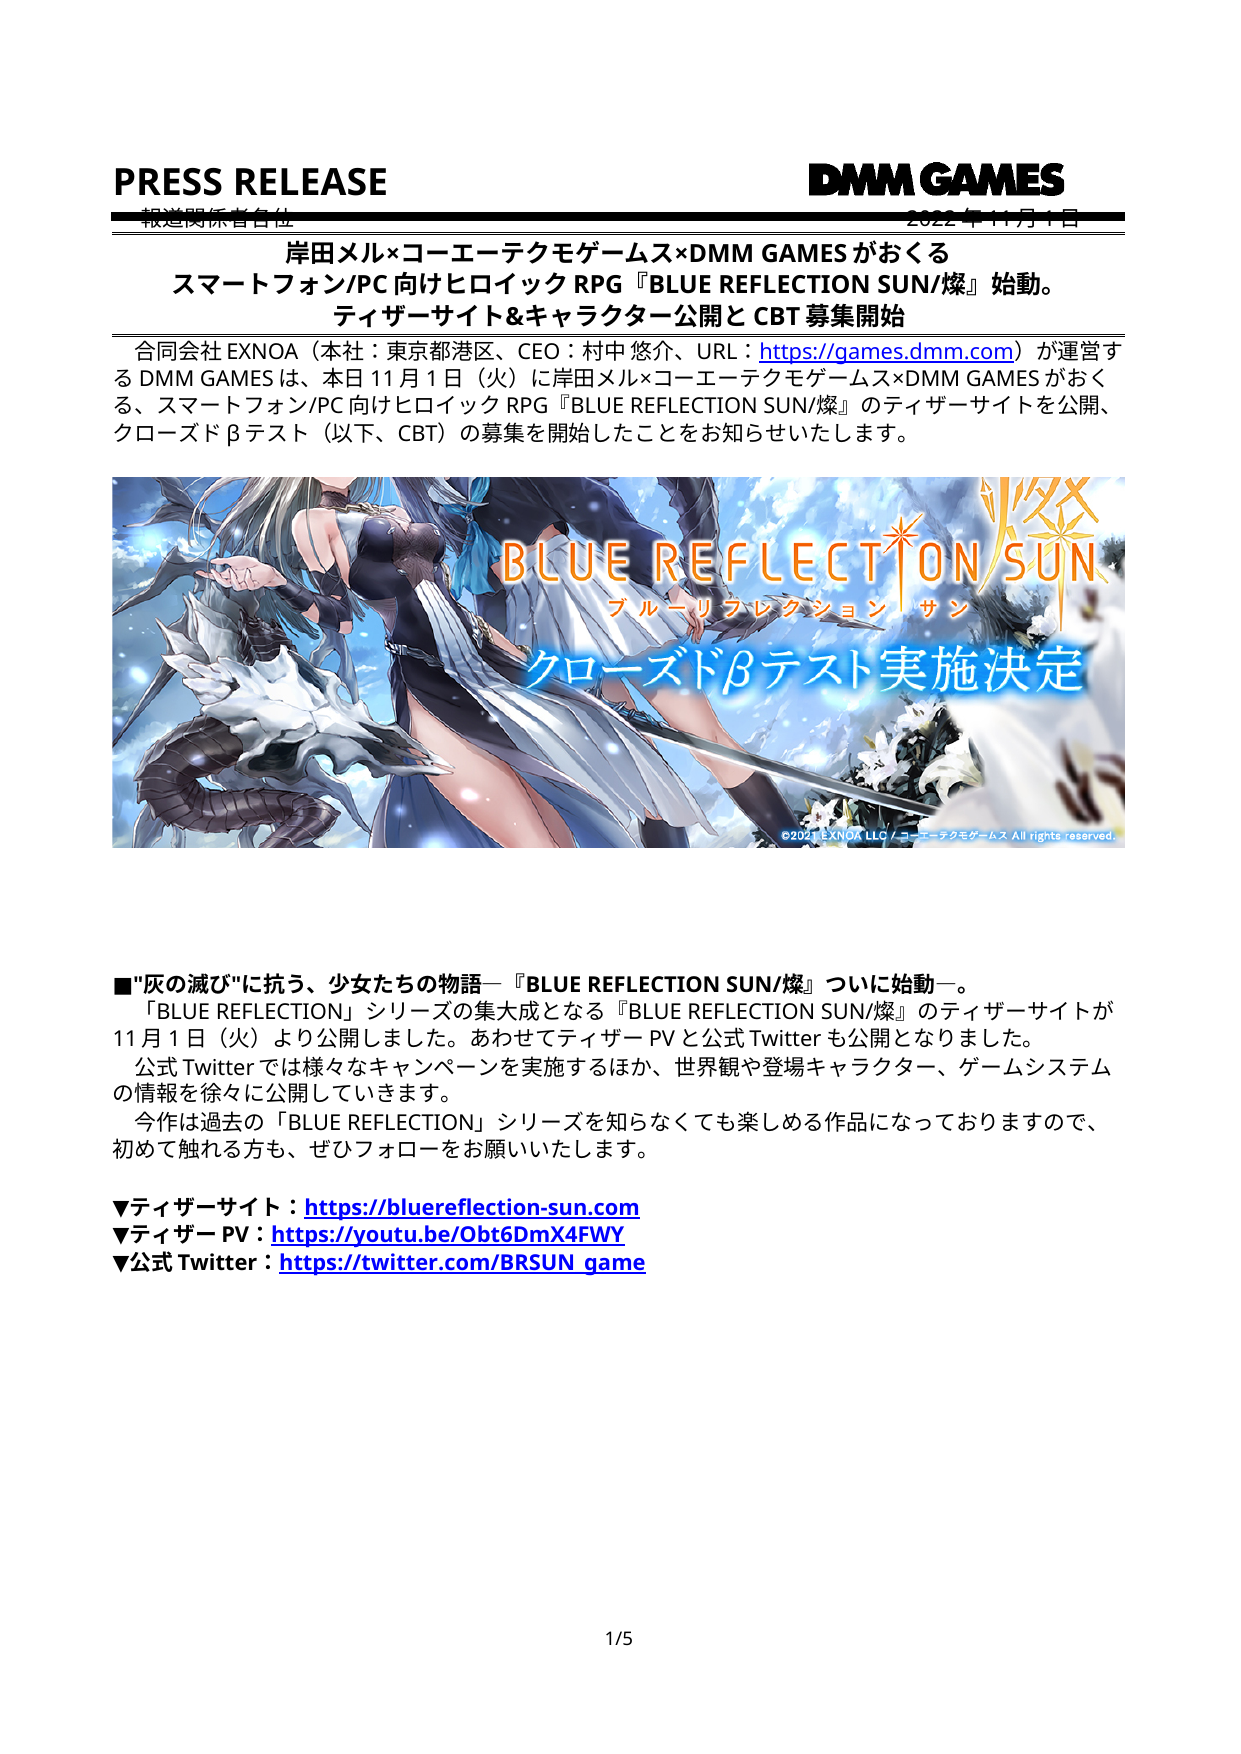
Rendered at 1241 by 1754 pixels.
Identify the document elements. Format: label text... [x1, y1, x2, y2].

text 合同会社EXNOA（本社：東京都港区、CEO：村中 悠介、URL：https://games.dmm.com）が運営するDMM GAMESは、本日11月1日（火）に岸田メル×コーエーテクモゲームス×DMM GAMESがおくる、スマートフォン/PC向けヒロイックRPG『BLUE REFLECTION SUN/燦』のティザーサイトを公開、クローズドβテスト（以下、CBT）の募集を開始したことをお知らせいたします。 [112, 337, 1125, 448]
text ▼ティザーサイト：https://bluereflection-sun.com [112, 1193, 1125, 1221]
text ティザーサイト&キャラクター公開とCBT募集開始 [112, 295, 1125, 334]
text PRESS RELEASE [112, 160, 1125, 204]
text 公式Twitterでは様々なキャンペーンを実施するほか、世界観や登場キャラクター、ゲームシステムの情報を徐々に公開していきます。 [112, 1053, 1125, 1108]
text 岸田メル×コーエーテクモゲームス×DMM GAMESがおくる [112, 235, 1125, 269]
text 今作は過去の「BLUE REFLECTION」シリーズを知らなくても楽しめる作品になっておりますので、初めて触れる方も、ぜひフォローをお願いいたします。 [112, 1108, 1125, 1163]
text ▼ティザーPV：https://youtu.be/Obt6DmX4FWY [112, 1221, 1125, 1248]
picture [112, 477, 1125, 848]
picture [809, 162, 1065, 196]
text ▼公式Twitter：https://twitter.com/BRSUN_game [112, 1248, 1125, 1276]
text 「BLUE REFLECTION」シリーズの集大成となる『BLUE REFLECTION SUN/燦』のティザーサイトが11月1日（火）より公開しました。あわせてティザーPVと公式Twitterも公開となりました。 [112, 997, 1125, 1053]
text スマートフォン/PC向けヒロイックRPG『BLUE REFLECTION SUN/燦』始動。 [112, 269, 1125, 295]
text ■"灰の滅び"に抗う、少女たちの物語—『BLUE REFLECTION SUN/燦』ついに始動―。 [112, 970, 1125, 997]
